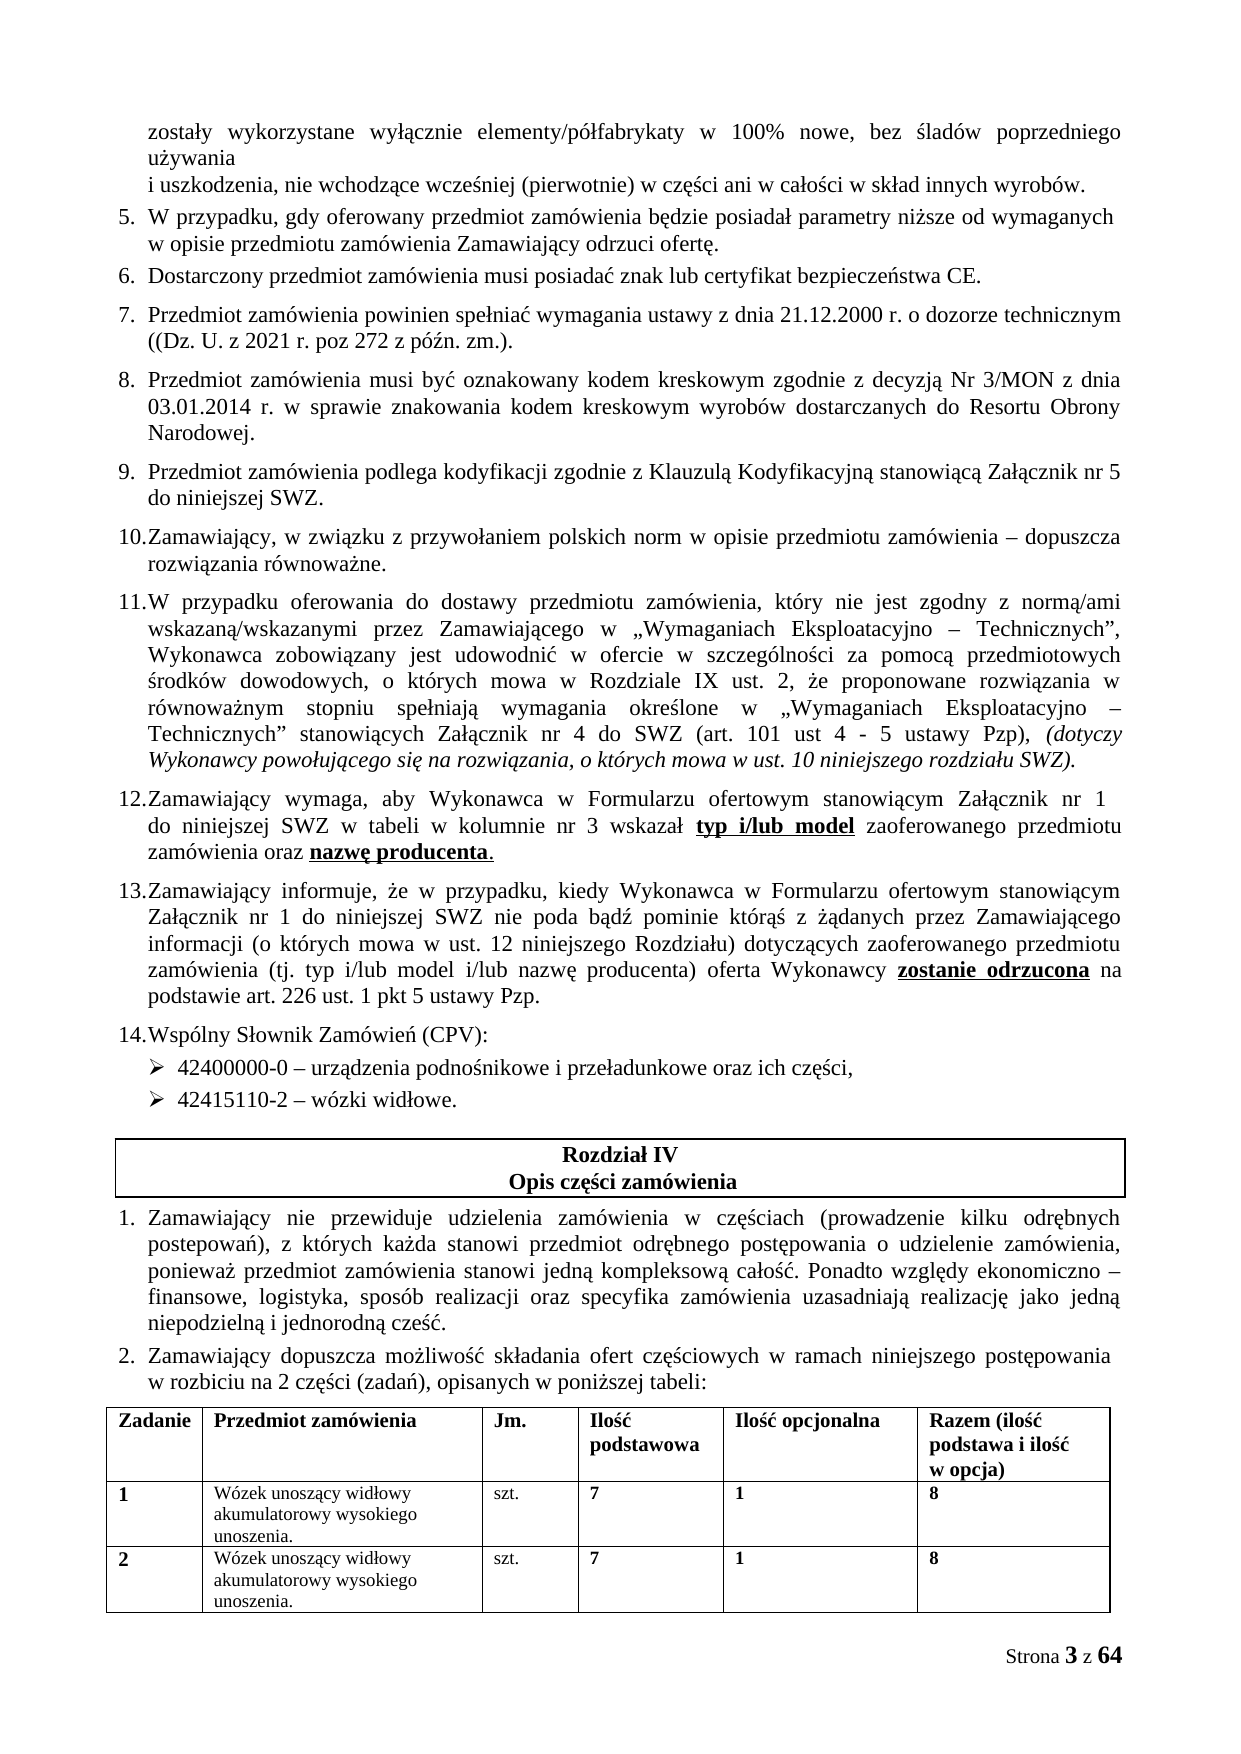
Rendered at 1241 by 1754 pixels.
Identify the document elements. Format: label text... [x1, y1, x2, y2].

table_cell Wózek unoszący widłowy akumulatorowy wysokiego unoszenia. [203, 1482, 482, 1546]
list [118, 118, 1122, 197]
table_cell 7 [579, 1482, 723, 1546]
table_header Ilość podstawowa [579, 1408, 723, 1481]
table_cell szt. [483, 1547, 578, 1612]
list Przedmiot zamówienia podlega kodyfikacji zgodnie z Klauzulą Kodyfikacyjną stanowiącą Załącznik nr 5 do niniejszej SWZ. [118, 458, 1122, 511]
title Rozdział IV [116, 1140, 1124, 1164]
list Przedmiot zamówienia powinien spełniać wymagania ustawy z dnia 21.12.2000 r. o dozorze technicznym ((Dz. U. z 2021 r. poz 272 z późn. zm.). [118, 301, 1122, 354]
table_cell 1 [724, 1547, 917, 1612]
table_cell 1 [724, 1482, 917, 1546]
table_header Razem (ilość podstawa i ilość w opcja) [918, 1408, 1109, 1481]
table_cell 8 [918, 1482, 1109, 1546]
table_cell 2 [107, 1547, 202, 1612]
table_cell 7 [579, 1547, 723, 1612]
list Zamawiający dopuszcza możliwość składania ofert częściowych w ramach niniejszego postępowania w rozbiciu na 2 części (zadań), opisanych w poniższej tabeli: [118, 1342, 1122, 1395]
list Zamawiający wymaga, aby Wykonawca w Formularzu ofertowym stanowiącym Załącznik nr 1 do niniejszej SWZ w tabeli w kolumnie nr 3 wskazał typ i/lub model zaoferowanego przedmiotu zamówienia oraz nazwę producenta. [118, 785, 1122, 864]
list Zamawiający nie przewiduje udzielenia zamówienia w częściach (prowadzenie kilku odrębnych postepowań), z których każda stanowi przedmiot odrębnego postępowania o udzielenie zamówienia, ponieważ przedmiot zamówienia stanowi jedną kompleksową całość. Ponadto względy ekonomiczno – finansowe, logistyka, sposób realizacji oraz specyfika zamówienia uzasadniają realizację jako jedną niepodzielną i jednorodną cześć. [118, 1204, 1122, 1336]
list Wspólny Słownik Zamówień (CPV): [118, 1021, 1122, 1048]
table_header Ilość opcjonalna [724, 1408, 917, 1481]
table_cell szt. [483, 1482, 578, 1546]
list Przedmiot zamówienia musi być oznakowany kodem kreskowym zgodnie z decyzją Nr 3/MON z dnia 03.01.2014 r. w sprawie znakowania kodem kreskowym wyrobów dostarczanych do Resortu Obrony Narodowej. [118, 366, 1122, 446]
table_cell 1 [107, 1482, 202, 1546]
table_cell Wózek unoszący widłowy akumulatorowy wysokiego unoszenia. [203, 1547, 482, 1612]
list Zamawiający, w związku z przywołaniem polskich norm w opisie przedmiotu zamówienia – dopuszcza rozwiązania równoważne. [118, 523, 1122, 576]
list Dostarczony przedmiot zamówienia musi posiadać znak lub certyfikat bezpieczeństwa CE. [118, 262, 1122, 289]
table_header Zadanie [107, 1408, 202, 1481]
table_header Jm. [483, 1408, 578, 1481]
title Opis części zamówienia [116, 1164, 1124, 1196]
list 42400000-0 – urządzenia podnośnikowe i przeładunkowe oraz ich części, [148, 1054, 1122, 1080]
table_header Przedmiot zamówienia [203, 1408, 482, 1481]
list Zamawiający informuje, że w przypadku, kiedy Wykonawca w Formularzu ofertowym stanowiącym Załącznik nr 1 do niniejszej SWZ nie poda bądź pominie którąś z żądanych przez Zamawiającego informacji (o których mowa w ust. 12 niniejszego Rozdziału) dotyczących zaoferowanego przedmiotu zamówienia (tj. typ i/lub model i/lub nazwę producenta) oferta Wykonawcy zostanie odrzucona na podstawie art. 226 ust. 1 pkt 5 ustawy Pzp. [118, 877, 1122, 1009]
list 42415110-2 – wózki widłowe. [148, 1086, 1122, 1113]
list W przypadku oferowania do dostawy przedmiotu zamówienia, który nie jest zgodny z normą/ami wskazaną/wskazanymi przez Zamawiającego w „Wymaganiach Eksploatacyjno – Technicznych”, Wykonawca zobowiązany jest udowodnić w ofercie w szczególności za pomocą przedmiotowych środków dowodowych, o których mowa w Rozdziale IX ust. 2, że proponowane rozwiązania w równoważnym stopniu spełniają wymagania określone w „Wymaganiach Eksploatacyjno – Technicznych” stanowiących Załącznik nr 4 do SWZ (art. 101 ust 4 - 5 ustawy Pzp), (dotyczy Wykonawcy powołującego się na rozwiązania, o których mowa w ust. 10 niniejszego rozdziału SWZ). [118, 588, 1122, 773]
table_cell 8 [918, 1547, 1109, 1612]
list W przypadku, gdy oferowany przedmiot zamówienia będzie posiadał parametry niższe od wymaganych w opisie przedmiotu zamówienia Zamawiający odrzuci ofertę. [118, 203, 1122, 256]
